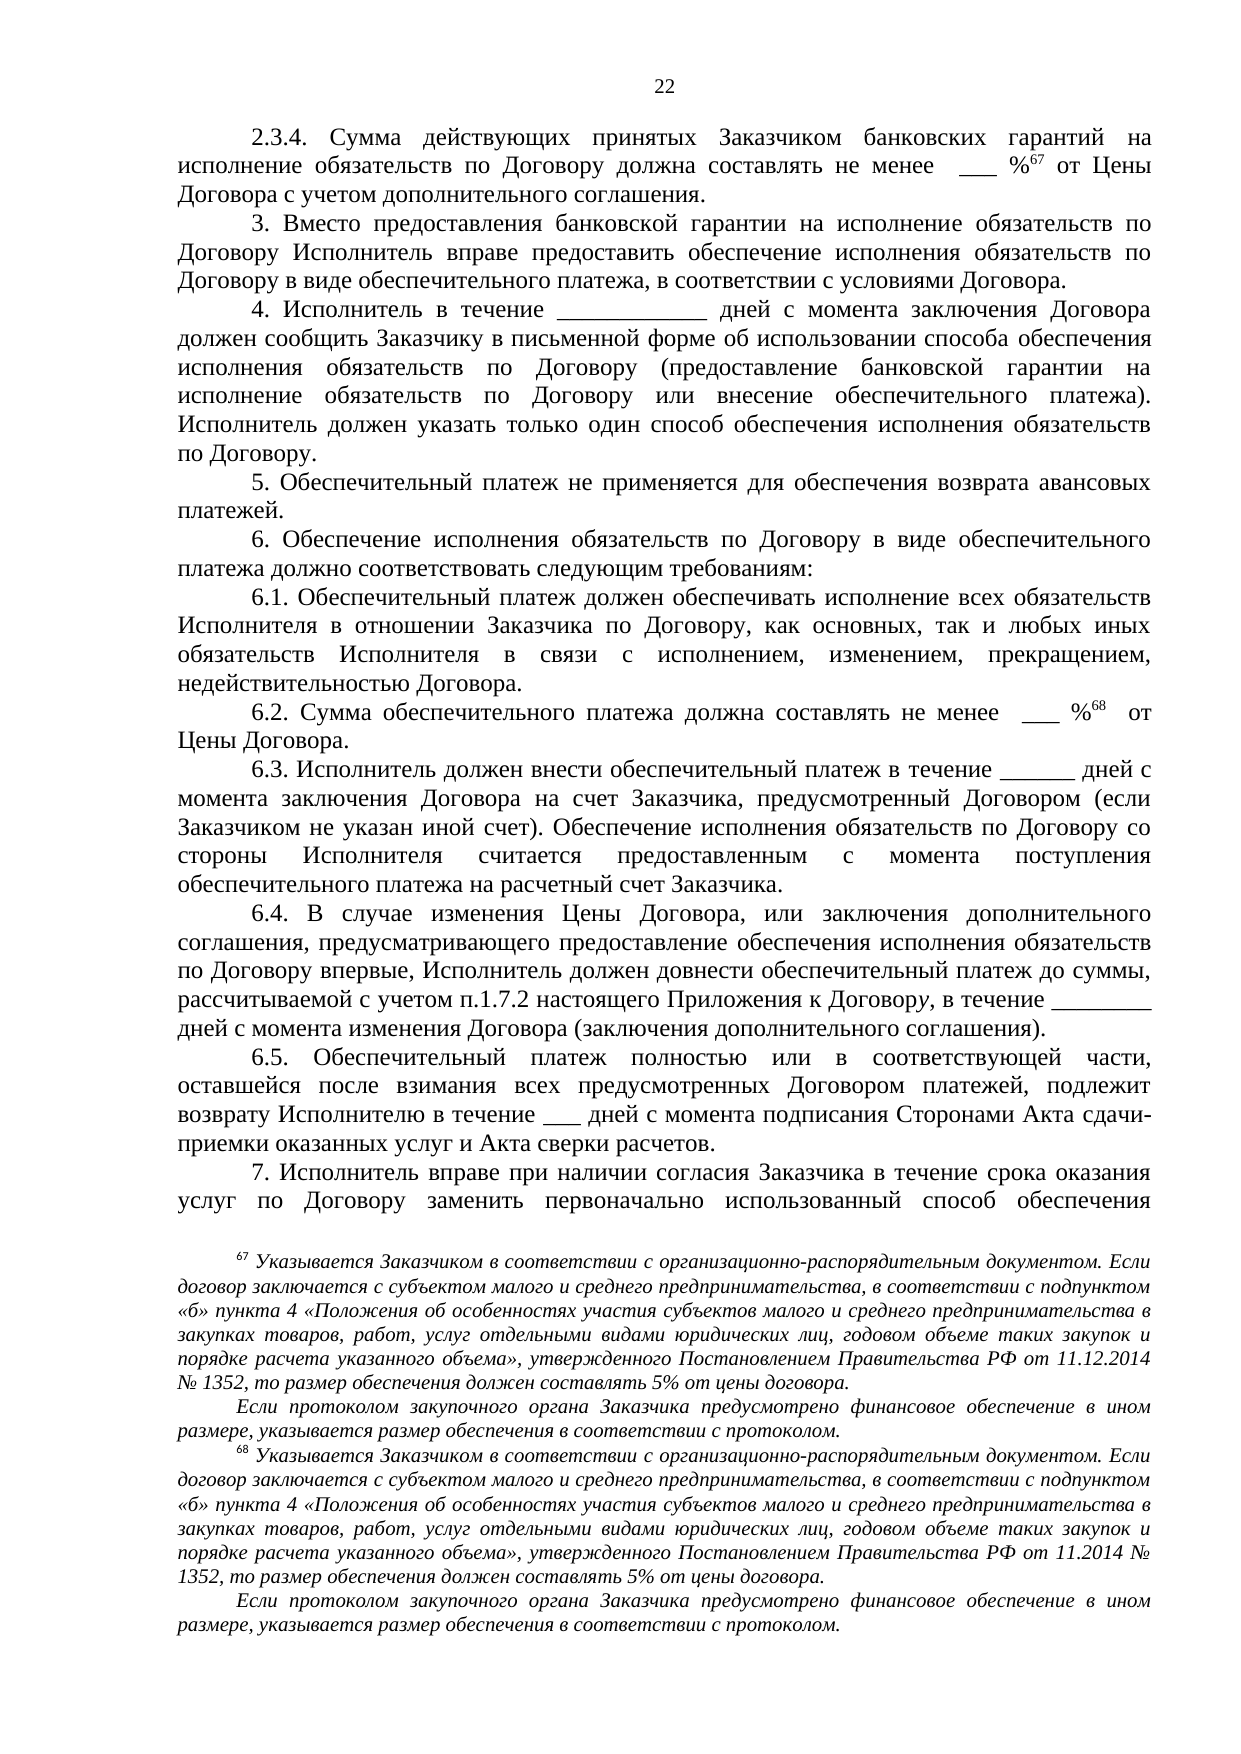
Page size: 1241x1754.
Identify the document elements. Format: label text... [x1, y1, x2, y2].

text 3. Вместо предоставления банковской гарантии на исполнение обязательств по Договору Исполнитель вправе предоставить обеспечение исполнения обязательств по Договору в виде обеспечительного платежа, в соответствии с условиями Договора. [177, 208, 1152, 294]
text 6.2. Сумма обеспечительного платежа должна составлять не менее ___ % от Цены Договора. [177, 697, 1152, 754]
text 6. Обеспечение исполнения обязательств по Договору в виде обеспечительного платежа должно соответствовать следующим требованиям: [177, 524, 1152, 582]
text 6.4. В случае изменения Цены Договора, или заключения дополнительного соглашения, предусматривающего предоставление обеспечения исполнения обязательств по Договору впервые, Исполнитель должен довнести обеспечительный платеж до суммы, рассчитываемой с учетом п.1.7.2 настоящего Приложения к Договору, в течение ________ дней с момента изменения Договора (заключения дополнительного соглашения). [177, 898, 1152, 1042]
text 6.5. Обеспечительный платеж полностью или в соответствующей части, оставшейся после взимания всех предусмотренных Договором платежей, подлежит возврату Исполнителю в течение ___ дней с момента подписания Сторонами Акта сдачи-приемки оказанных услуг и Акта сверки расчетов. [177, 1042, 1152, 1157]
text 2.3.4. Сумма действующих принятых Заказчиком банковских гарантий на исполнение обязательств по Договору должна составлять не менее ___ % от Цены Договора с учетом дополнительного соглашения. [177, 122, 1152, 208]
text 6.1. Обеспечительный платеж должен обеспечивать исполнение всех обязательств Исполнителя в отношении Заказчика по Договору, как основных, так и любых иных обязательств Исполнителя в связи с исполнением, изменением, прекращением, недействительностью Договора. [177, 582, 1152, 697]
text 6.3. Исполнитель должен внести обеспечительный платеж в течение ______ дней с момента заключения Договора на счет Заказчика, предусмотренный Договором (если Заказчиком не указан иной счет). Обеспечение исполнения обязательств по Договору со стороны Исполнителя считается предоставленным с момента поступления обеспечительного платежа на расчетный счет Заказчика. [177, 754, 1152, 898]
text 5. Обеспечительный платеж не применяется для обеспечения возврата авансовых платежей. [177, 467, 1152, 524]
text 7. Исполнитель вправе при наличии согласия Заказчика в течение срока оказания услуг по Договору заменить первоначально использованный способ обеспечения исполнения обязательств по Договору на иной способ, прямо предусмотренный Договором. При замене способа обеспечения к новому согласованному Сторонами способу обеспечения исполнения обязательств по Договору применяются условия Договора о соответствующем обеспечении. В случае, если в результате замены способа обеспечения у Заказчика возникает обязанность вернуть денежные средства Исполнителю (например, внесенные Исполнителем в качестве обеспечительного платежа), то такая обязанность возникает у Заказчика по истечении месяца с момента фактического предоставления Исполнителем нового, согласованного Сторонами, обеспечения исполнения обязательств по Договору. [177, 1157, 1152, 1214]
text 4. Исполнитель в течение ____________ дней с момента заключения Договора должен сообщить Заказчику в письменной форме об использовании способа обеспечения исполнения обязательств по Договору (предоставление банковской гарантии на исполнение обязательств по Договору или внесение обеспечительного платежа). Исполнитель должен указать только один способ обеспечения исполнения обязательств по Договору. [177, 294, 1152, 467]
